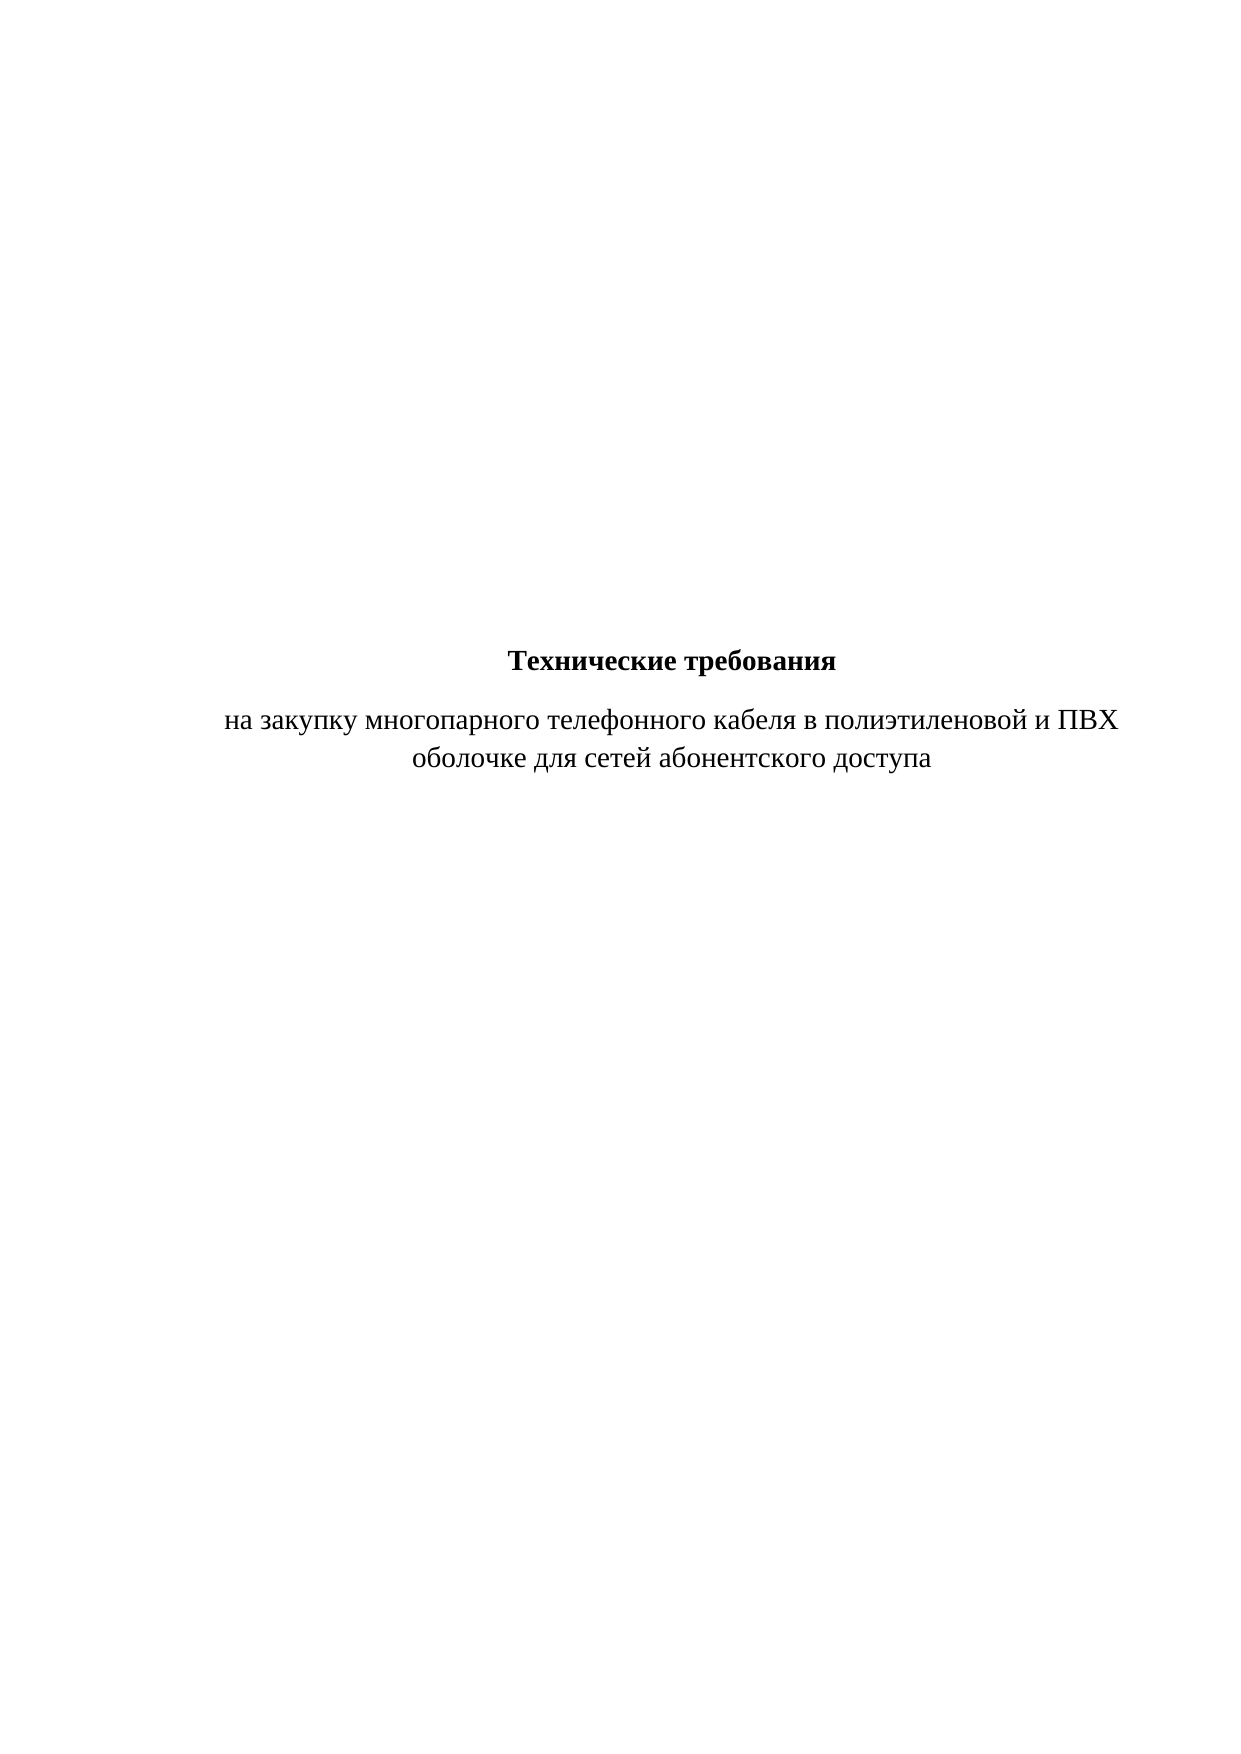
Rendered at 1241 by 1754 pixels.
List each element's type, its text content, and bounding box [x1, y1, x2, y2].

text на закупку многопарного телефонного кабеля в полиэтиленовой и ПВХ оболочке для сетей абонентского доступа [192, 702, 1152, 774]
text Технические требования [192, 643, 1152, 676]
